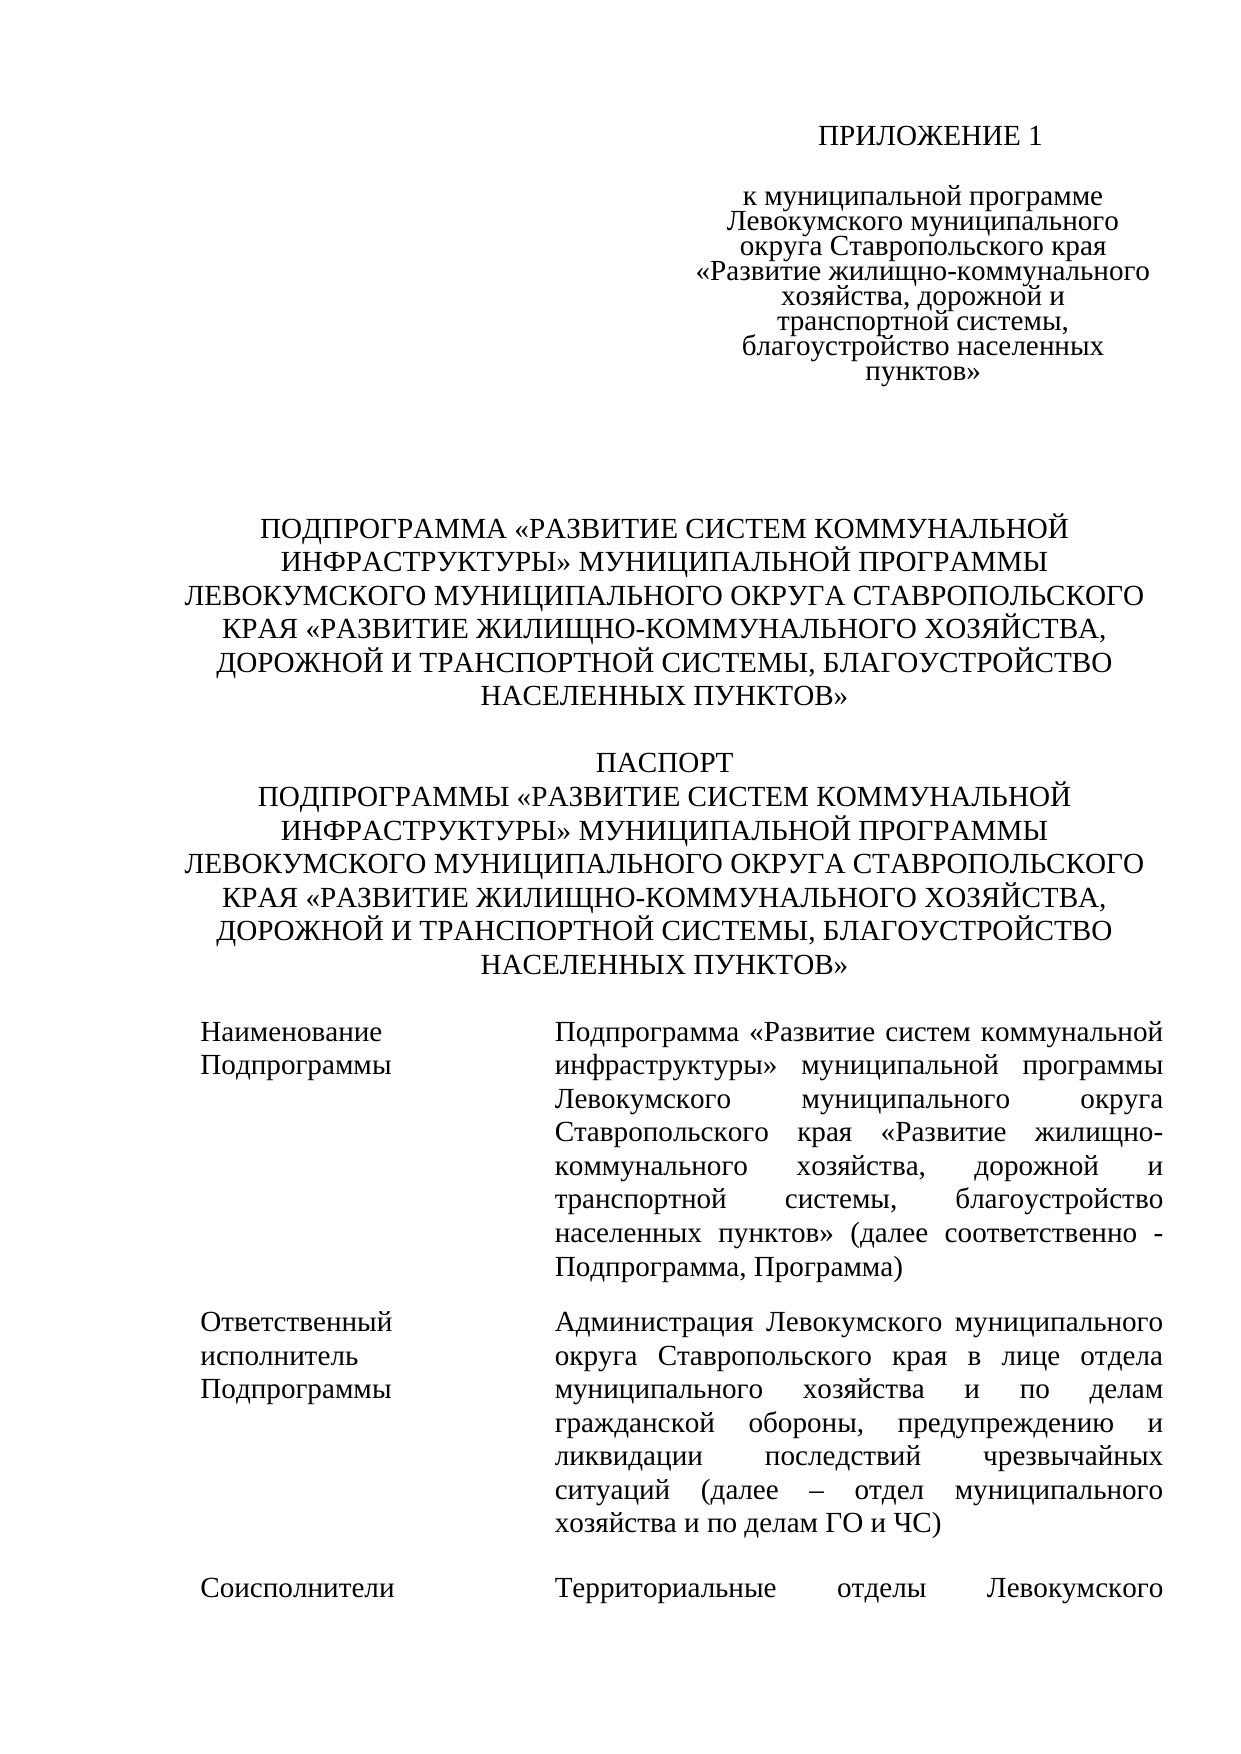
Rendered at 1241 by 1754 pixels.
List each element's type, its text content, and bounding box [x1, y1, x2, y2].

text ПОДПРОГРАММА «РАЗВИТИЕ СИСТЕМ КОММУНАЛЬНОЙ ИНФРАСТРУКТУРЫ» МУНИЦИПАЛЬНОЙ ПРОГРАММЫ ЛЕВОКУМСКОГО МУНИЦИПАЛЬНОГО ОКРУГА СТАВРОПОЛЬСКОГО КРАЯ «РАЗВИТИЕ ЖИЛИЩНО-КОММУНАЛЬНОГО ХОЗЯЙСТВА, ДОРОЖНОЙ И ТРАНСПОРТНОЙ СИСТЕМЫ, БЛАГОУСТРОЙСТВО НАСЕЛЕННЫХ ПУНКТОВ» [177, 511, 1152, 712]
text ПРИЛОЖЕНИЕ 1 [709, 118, 1152, 152]
table_header Наименование Подпрограммы [189, 1014, 543, 1304]
table_cell Администрация Левокумского муниципального округа Ставропольского края в лице отдела муниципального хозяйства и по делам гражданской обороны, предупреждению и ликвидации последствий чрезвычайных ситуаций (далее – отдел муниципального хозяйства и по делам ГО и ЧС) [543, 1304, 1175, 1570]
table_header Подпрограмма «Развитие систем коммунальной инфраструктуры» муниципальной программы Левокумского муниципального округа Ставропольского края «Развитие жилищно-коммунального хозяйства, дорожной и транспортной системы, благоустройство населенных пунктов» (далее соответственно - Подпрограмма, Программа) [543, 1014, 1175, 1304]
text пунктов» [694, 360, 1152, 385]
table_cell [189, 1570, 543, 1603]
table_cell Ответственный исполнитель Подпрограммы [189, 1304, 543, 1570]
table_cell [543, 1570, 1175, 1603]
text ПОДПРОГРАММЫ «РАЗВИТИЕ СИСТЕМ КОММУНАЛЬНОЙ ИНФРАСТРУКТУРЫ» МУНИЦИПАЛЬНОЙ ПРОГРАММЫ ЛЕВОКУМСКОГО МУНИЦИПАЛЬНОГО ОКРУГА СТАВРОПОЛЬСКОГО КРАЯ «РАЗВИТИЕ ЖИЛИЩНО-КОММУНАЛЬНОГО ХОЗЯЙСТВА, ДОРОЖНОЙ И ТРАНСПОРТНОЙ СИСТЕМЫ, БЛАГОУСТРОЙСТВО НАСЕЛЕННЫХ ПУНКТОВ» [177, 779, 1152, 980]
text «Развитие жилищно-коммунального [694, 260, 1152, 285]
text к муниципальной программе [694, 185, 1152, 210]
text Левокумского муниципального округа Ставропольского края [694, 210, 1152, 260]
text ПАСПОРТ [177, 746, 1152, 779]
text хозяйства, дорожной и транспортной системы, благоустройство населенных [694, 285, 1152, 360]
